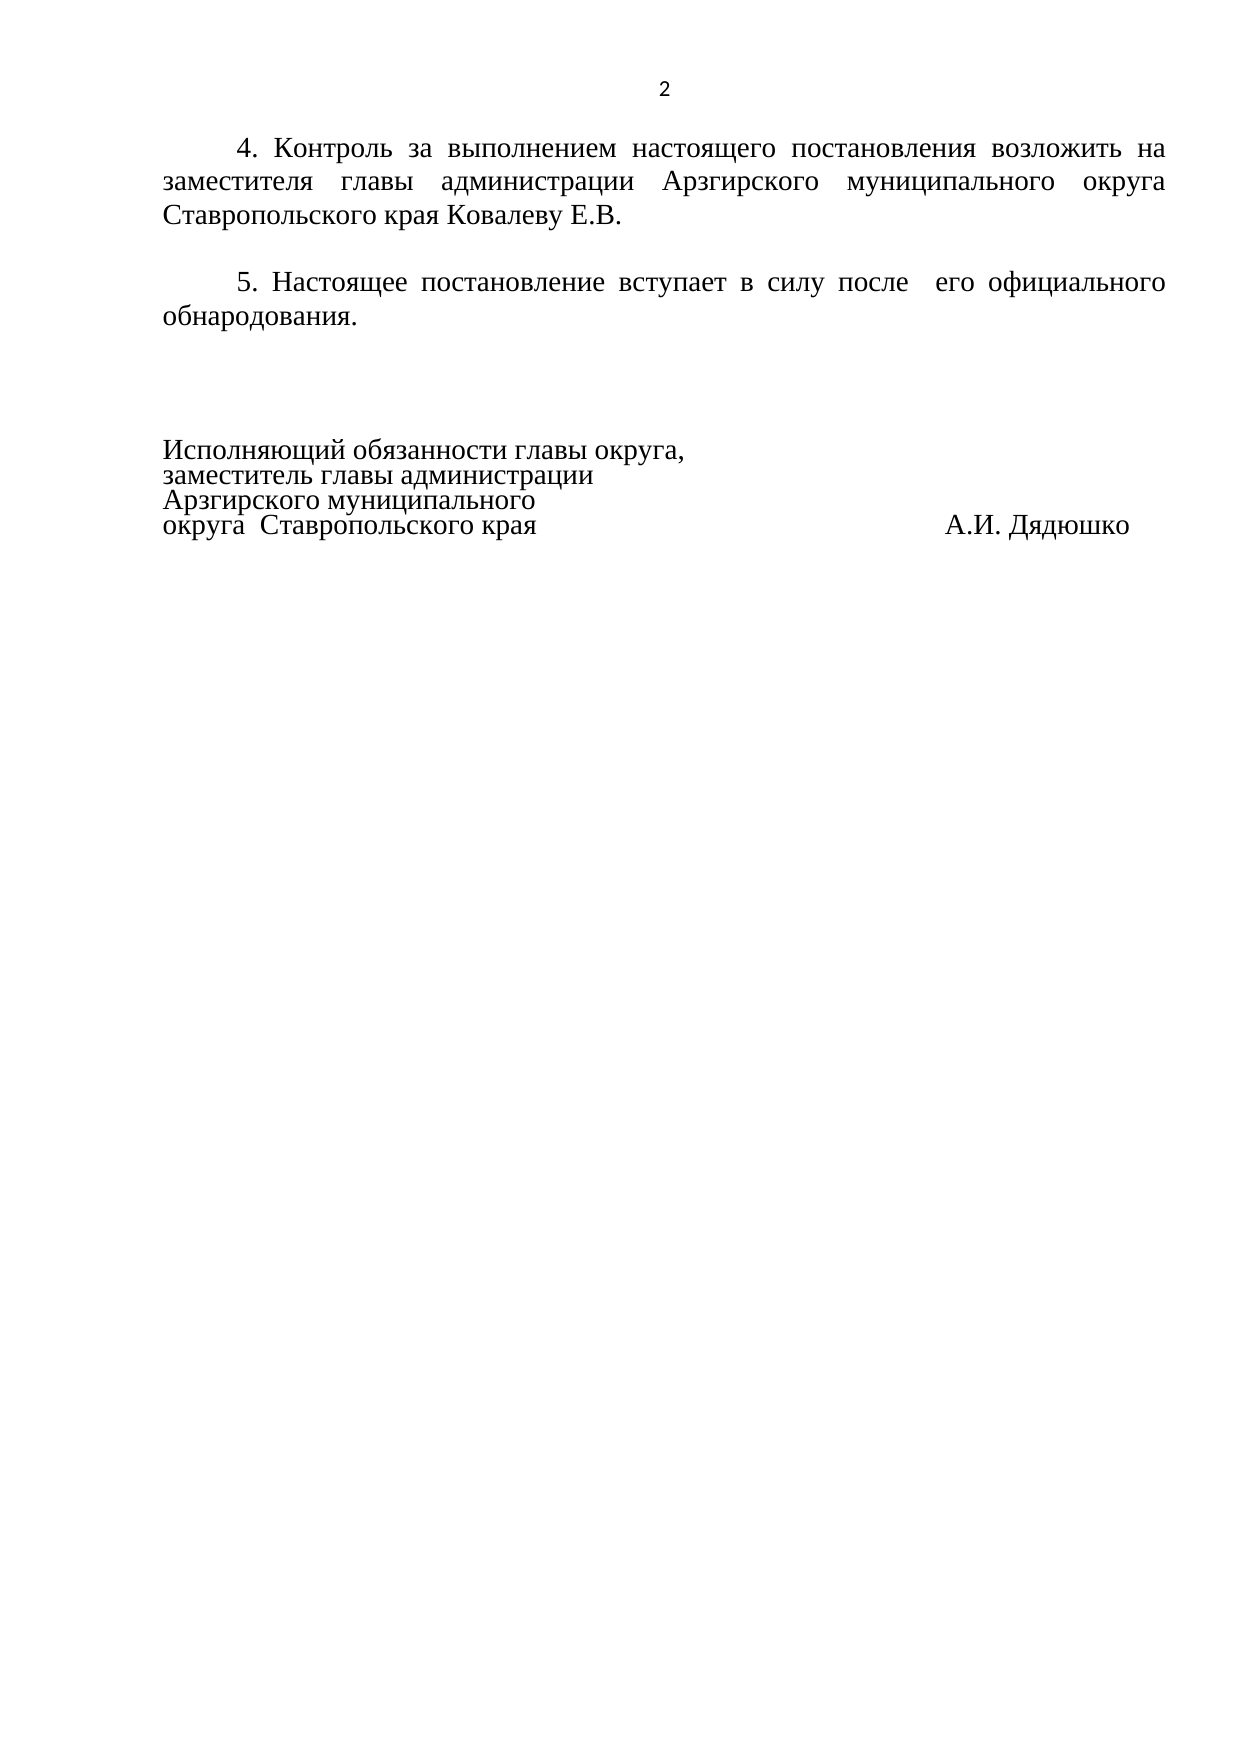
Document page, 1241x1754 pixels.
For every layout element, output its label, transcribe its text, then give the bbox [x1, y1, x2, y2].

text заместитель главы администрации [162, 465, 1167, 490]
text 5. Настоящее постановление вступает в силу после его официального обнародования. [162, 264, 1167, 331]
text Исполняющий обязанности главы округа, [162, 440, 1167, 465]
text округа Ставропольского края А.И. Дядюшко [1025, 515, 1167, 540]
text Арзгирского муниципального [162, 490, 1167, 515]
text округа Ставропольского края А.И. Дядюшко [162, 515, 1015, 540]
text 4. Контроль за выполнением настоящего постановления возложить на заместителя главы администрации Арзгирского муниципального округа Ставропольского края Ковалеву Е.В. [162, 130, 1167, 231]
